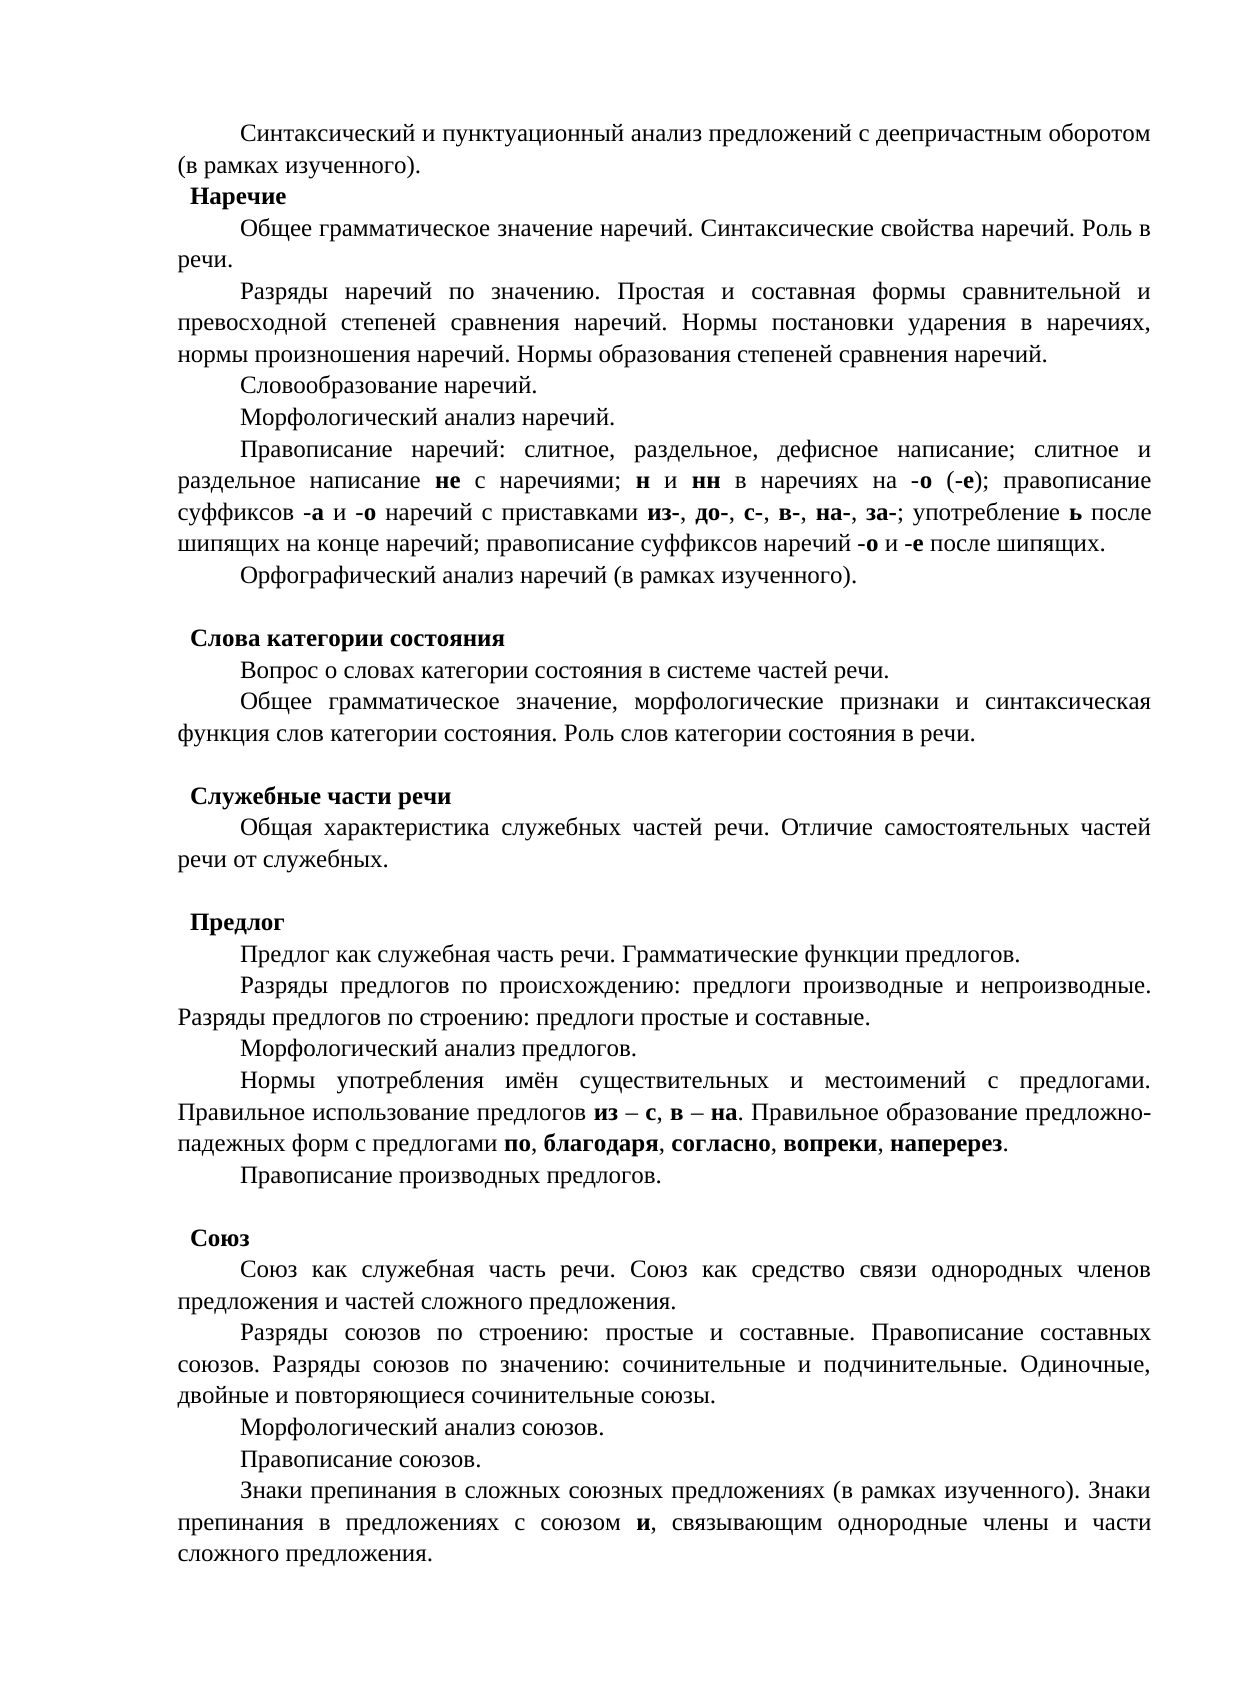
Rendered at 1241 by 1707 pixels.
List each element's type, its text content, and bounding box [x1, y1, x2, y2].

text Знаки препинания в сложных союзных предложениях (в рамках изученного). Знаки препинания в предложениях с союзом и, связывающим однородные члены и части сложного предложения. [177, 1475, 1152, 1567]
text Предлог [190, 907, 1152, 936]
text Правописание союзов. [177, 1444, 1152, 1472]
text Союз как служебная часть речи. Союз как средство связи однородных членов предложения и частей сложного предложения. [177, 1254, 1152, 1315]
text Разряды союзов по строению: простые и составные. Правописание составных союзов. Разряды союзов по значению: сочинительные и подчинительные. Одиночные, двойные и повторяющиеся сочинительные союзы. [177, 1317, 1152, 1409]
text Служебные части речи [190, 781, 1152, 810]
text Общее грамматическое значение, морфологические признаки и синтаксическая функция слов категории состояния. Роль слов категории состояния в речи. [177, 686, 1152, 747]
text Морфологический анализ предлогов. [177, 1033, 1152, 1062]
text Морфологический анализ наречий. [177, 402, 1152, 431]
text Общая характеристика служебных частей речи. Отличие самостоятельных частей речи от служебных. [177, 812, 1152, 873]
text Синтаксический и пунктуационный анализ предложений с деепричастным оборотом (в рамках изученного). [177, 118, 1152, 178]
text Разряды предлогов по происхождению: предлоги производ­ные и непроизводные. Разряды предлогов по строению: предлоги простые и составные. [177, 970, 1152, 1031]
text Словообразование наречий. [177, 371, 1152, 399]
text Вопрос о словах категории состояния в системе частей речи. [177, 655, 1152, 683]
text Правописание производных предлогов. [177, 1160, 1152, 1188]
text Орфографический анализ наречий (в рамках изученного). [177, 560, 1152, 589]
text Разряды наречий по значению. Простая и составная формы сравнительной и превосходной степеней сравнения наречий. Нормы постановки ударения в наречиях, нормы произношения наречий. Нормы образования степеней сравнения наречий. [177, 276, 1152, 368]
text Общее грамматическое значение наречий. Синтаксические свойства наречий. Роль в речи. [177, 213, 1152, 273]
text Предлог как служебная часть речи. Грамматические функции предлогов. [177, 939, 1152, 967]
text Морфологический анализ союзов. [177, 1412, 1152, 1441]
text Нормы употребления имён существительных и местоимений с предлогами. Правильное использование предлогов из – с, в – на. Правильное образование предложно-падежных форм с предлогами по, благодаря, согласно, вопреки, наперерез. [177, 1065, 1152, 1157]
text Наречие [190, 181, 1152, 210]
text Союз [190, 1223, 1152, 1252]
text Слова категории состояния [190, 623, 1152, 652]
text Правописание наречий: слитное, раздельное, дефисное написание; слитное и раздельное написание не с наречиями; н и нн в наречиях на -о (-е); правописание суффиксов -а и -о наречий с приставками из-, до-, с-, в-, на-, за-; употребление ь после шипящих на конце наречий; правописание суффиксов наречий -о и -е после шипящих. [177, 434, 1152, 557]
